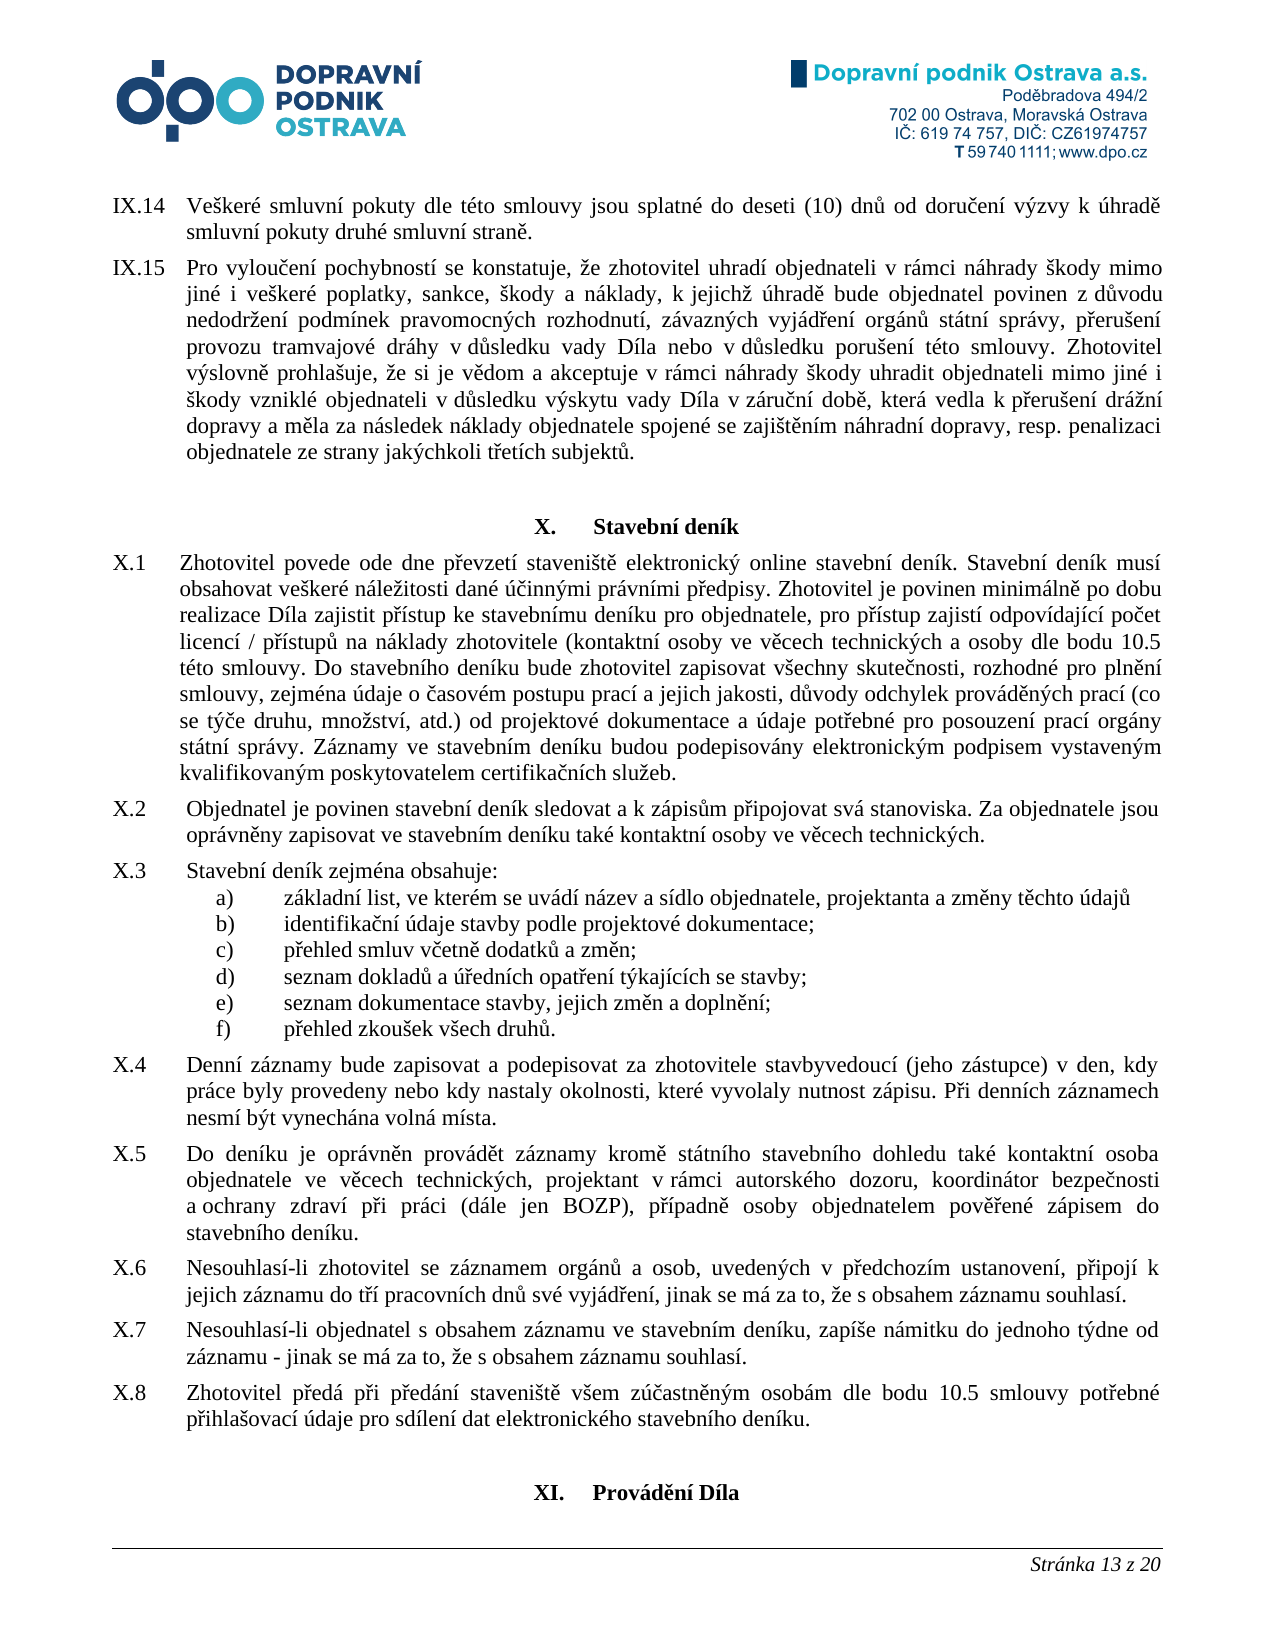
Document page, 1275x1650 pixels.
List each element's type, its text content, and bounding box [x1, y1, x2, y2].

list základní list, ve kterém se uvádí název a sídlo objednatele, projektanta a změny těchto údajů [216, 884, 1163, 910]
list Zhotovitel povede ode dne převzetí staveniště elektronický online stavební deník. Stavební deník musí obsahovat veškeré náležitosti dané účinnými právními předpisy. Zhotovitel je povinen minimálně po dobu realizace Díla zajistit přístup ke stavebnímu deníku pro objednatele, pro přístup zajistí odpovídající počet licencí / přístupů na náklady zhotovitele (kontaktní osoby ve věcech technických a osoby dle bodu 10.5 této smlouvy. Do stavebního deníku bude zhotovitel zapisovat všechny skutečnosti, rozhodné pro plnění smlouvy, zejména údaje o časovém postupu prací a jejich jakosti, důvody odchylek prováděných prací (co se týče druhu, množství, atd.) od projektové dokumentace a údaje potřebné pro posouzení prací orgány státní správy. Záznamy ve stavebním deníku budou podepisovány elektronickým podpisem vystaveným kvalifikovaným poskytovatelem certifikačních služeb. [112, 549, 1163, 786]
list Pro vyloučení pochybností se konstatuje, že zhotovitel uhradí objednateli v rámci náhrady škody mimo jiné i veškeré poplatky, sankce, škody a náklady, k jejichž úhradě bude objednatel povinen z důvodu nedodržení podmínek pravomocných rozhodnutí, závazných vyjádření orgánů státní správy, přerušení provozu tramvajové dráhy v důsledku vady Díla nebo v důsledku porušení této smlouvy. Zhotovitel výslovně prohlašuje, že si je vědom a akceptuje v rámci náhrady škody uhradit objednateli mimo jiné i škody vzniklé objednateli v důsledku výskytu vady Díla v záruční době, která vedla k přerušení drážní dopravy a měla za následek náklady objednatele spojené se zajištěním náhradní dopravy, resp. penalizaci objednatele ze strany jakýchkoli třetích subjektů. [112, 254, 1163, 465]
list Stavební deník [112, 513, 1161, 539]
list Nesouhlasí-li objednatel s obsahem záznamu ve stavebním deníku, zapíše námitku do jednoho týdne od záznamu - jinak se má za to, že s obsahem záznamu souhlasí. [112, 1316, 1161, 1369]
picture [116, 60, 423, 142]
list Stavební deník zejména obsahuje: [112, 857, 1161, 884]
list Objednatel je povinen stavební deník sledovat a k zápisům připojovat svá stanoviska. Za objednatele jsou oprávněny zapisovat ve stavebním deníku také kontaktní osoby ve věcech technických. [112, 795, 1161, 848]
list Zhotovitel předá při předání staveniště všem zúčastněným osobám dle bodu 10.5 smlouvy potřebné přihlašovací údaje pro sdílení dat elektronického stavebního deníku. [112, 1378, 1161, 1431]
list přehled smluv včetně dodatků a změn; [216, 936, 1163, 963]
list Denní záznamy bude zapisovat a podepisovat za zhotovitele stavbyvedoucí (jeho zástupce) v den, kdy práce byly provedeny nebo kdy nastaly okolnosti, které vyvolaly nutnost zápisu. Při denních záznamech nesmí být vynechána volná místa. [112, 1051, 1161, 1130]
list Veškeré smluvní pokuty dle této smlouvy jsou splatné do deseti (10) dnů od doručení výzvy k úhradě smluvní pokuty druhé smluvní straně. [112, 192, 1163, 244]
list seznam dokumentace stavby, jejich změn a doplnění; [216, 989, 1163, 1015]
list přehled zkoušek všech druhů. [216, 1015, 1163, 1042]
list Do deníku je oprávněn provádět záznamy kromě státního stavebního dohledu také kontaktní osoba objednatele ve věcech technických, projektant v rámci autorského dozoru, koordinátor bezpečnosti a ochrany zdraví při práci (dále jen BOZP), případně osoby objednatelem pověřené zápisem do stavebního deníku. [112, 1139, 1161, 1245]
list Nesouhlasí-li zhotovitel se záznamem orgánů a osob, uvedených v předchozím ustanovení, připojí k jejich záznamu do tří pracovních dnů své vyjádření, jinak se má za to, že s obsahem záznamu souhlasí. [112, 1254, 1161, 1307]
picture [791, 60, 1147, 161]
list Provádění Díla [112, 1479, 1161, 1506]
list seznam dokladů a úředních opatření týkajících se stavby; [216, 963, 1163, 989]
list identifikační údaje stavby podle projektové dokumentace; [216, 910, 1163, 936]
